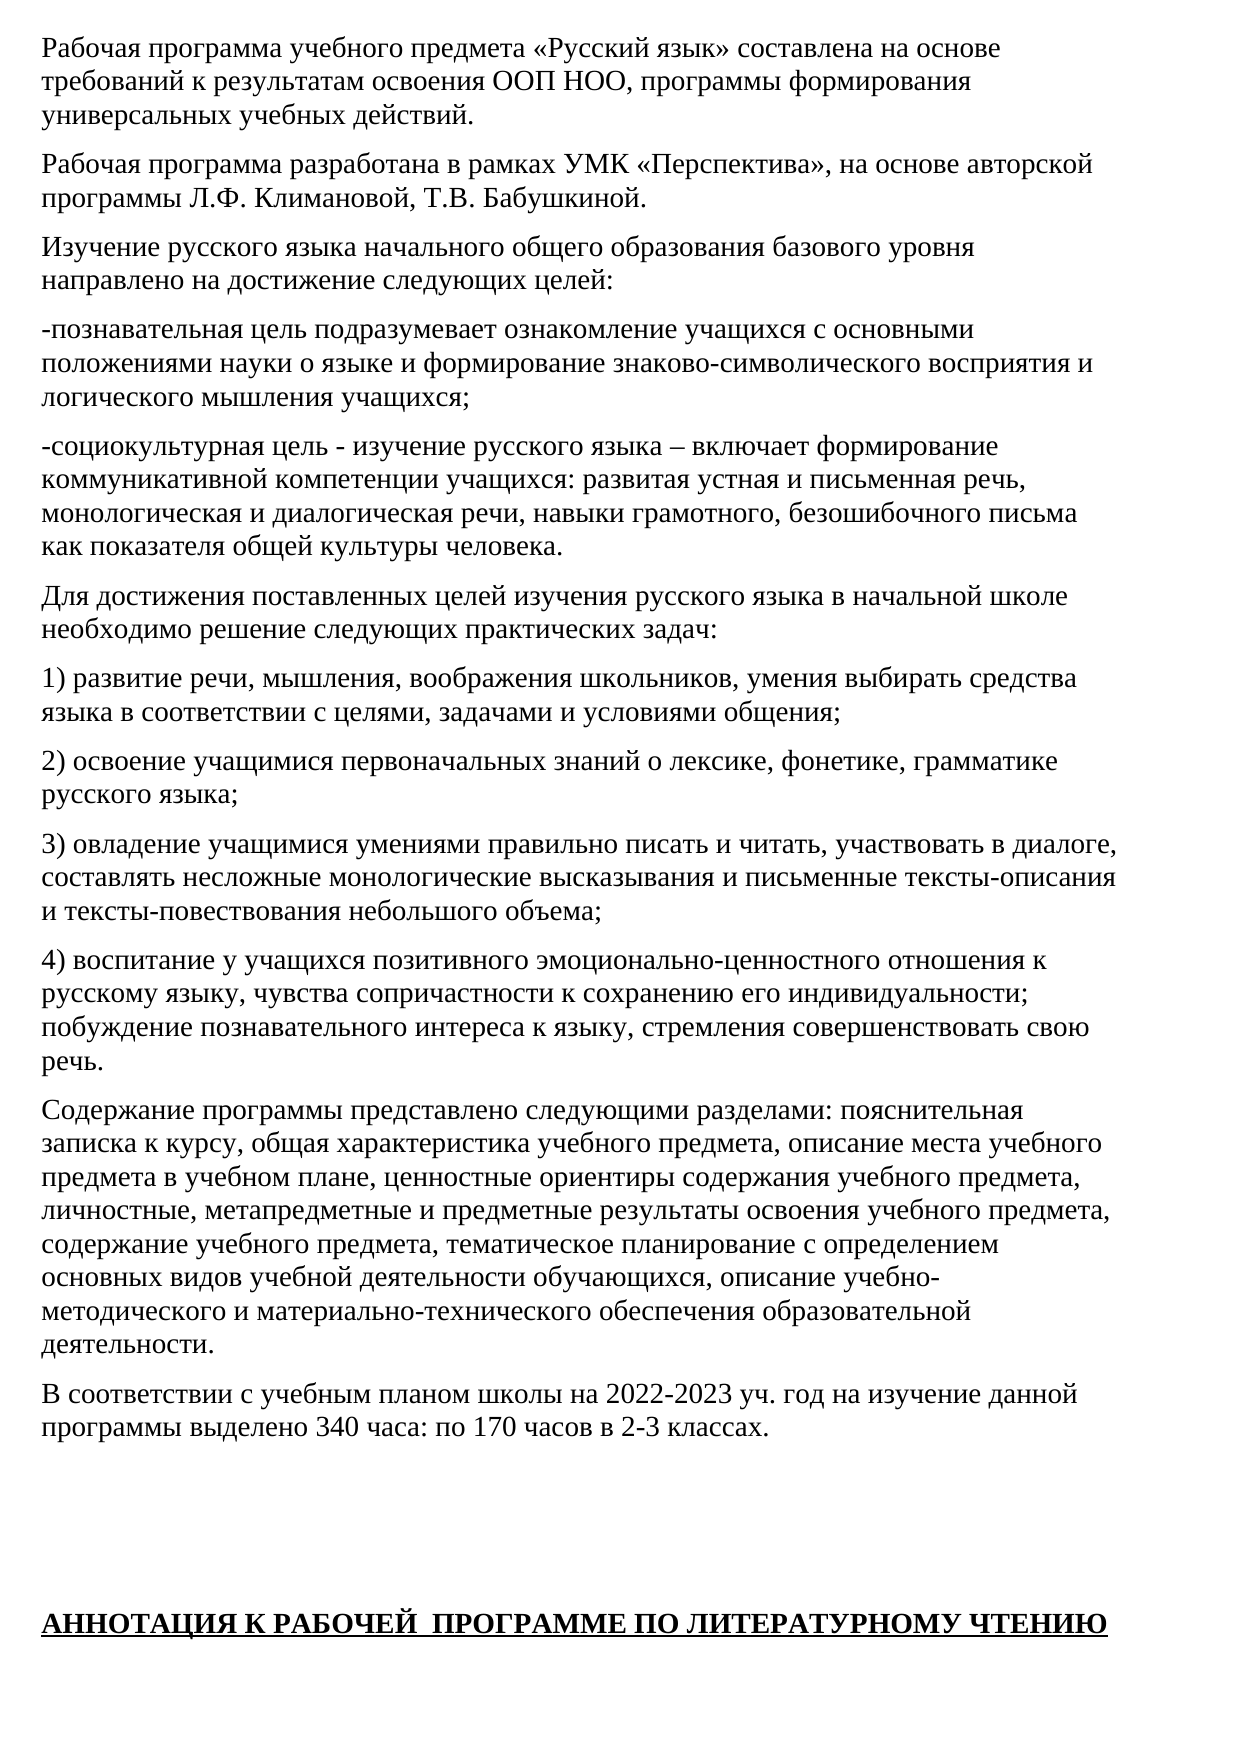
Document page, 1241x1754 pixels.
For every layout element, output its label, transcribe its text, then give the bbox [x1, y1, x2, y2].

text Содержание программы представлено следующими разделами: пояснительная записка к курсу, общая характеристика учебного предмета, описание места учебного предмета в учебном плане, ценностные ориентиры содержания учебного предмета, личностные, метапредметные и предметные результаты освоения учебного предмета, содержание учебного предмета, тематическое планирование с определением основных видов учебной деятельности обучающихся, описание учебно-методического и материально-технического обеспечения образовательной деятельности. [41, 1092, 1122, 1360]
text Изучение русского языка начального общего образования базового уровня направлено на достижение следующих целей: [41, 229, 1122, 296]
text -социокультурная цель - изучение русского языка – включает формирование коммуникативной компетенции учащихся: развитая устная и письменная речь, монологическая и диалогическая речи, навыки грамотного, безошибочного письма как показателя общей культуры человека. [41, 428, 1122, 562]
text 2) освоение учащимися первоначальных знаний о лексике, фонетике, грамматике русского языка; [41, 743, 1122, 810]
text Рабочая программа разработана в рамках УМК «Перспектива», на основе авторской программы Л.Ф. Климановой, Т.В. Бабушкиной. [41, 146, 1122, 213]
text АННОТАЦИЯ К РАБОЧЕЙ ПРОГРАММЕ ПО ЛИТЕРАТУРНОМУ ЧТЕНИЮ [41, 1606, 1122, 1639]
text Для достижения поставленных целей изучения русского языка в начальной школе необходимо решение следующих практических задач: [41, 578, 1122, 645]
text 1) развитие речи, мышления, воображения школьников, умения выбирать средства языка в соответствии с целями, задачами и условиями общения; [41, 660, 1122, 727]
text В соответствии с учебным планом школы на 2022-2023 уч. год на изучение данной программы выделено 340 часа: по 170 часов в 2-3 классах. [41, 1376, 1122, 1443]
text -познавательная цель подразумевает ознакомление учащихся с основными положениями науки о языке и формирование знаково-символического восприятия и логического мышления учащихся; [41, 312, 1122, 412]
text 3) овладение учащимися умениями правильно писать и читать, участвовать в диалоге, составлять несложные монологические высказывания и письменные тексты-описания и тексты-повествования небольшого объема; [41, 826, 1122, 926]
text 4) воспитание у учащихся позитивного эмоционально-ценностного отношения к русскому языку, чувства сопричастности к сохранению его индивидуальности; побуждение познавательного интереса к языку, стремления совершенствовать свою речь. [41, 942, 1122, 1076]
text Рабочая программа учебного предмета «Русский язык» составлена на основе требований к результатам освоения ООП НОО, программы формирования универсальных учебных действий. [41, 30, 1122, 131]
